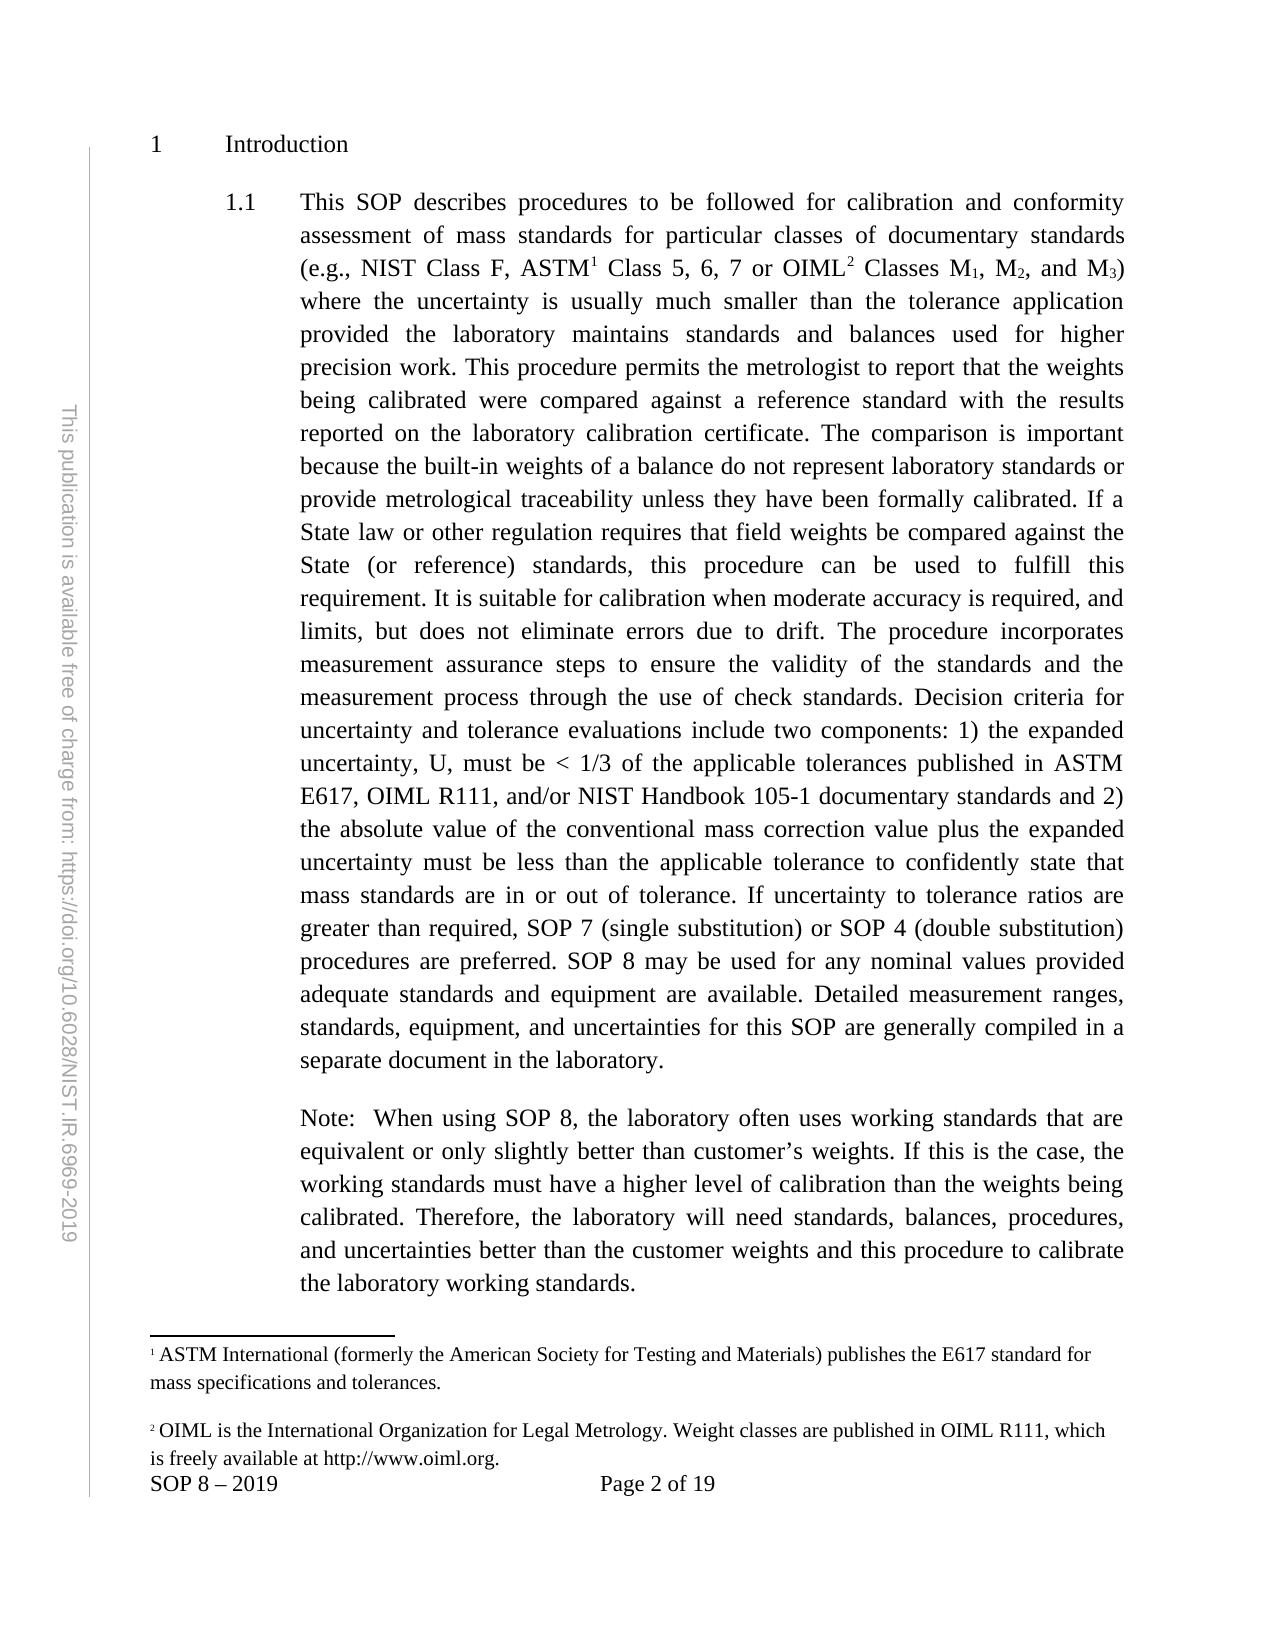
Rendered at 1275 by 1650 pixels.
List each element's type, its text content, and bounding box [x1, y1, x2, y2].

text Note: When using SOP 8, the laboratory often uses working standards that are equivalent or only slightly better than customer’s weights. If this is the case, the working standards must have a higher level of calibration than the weights being calibrated. Therefore, the laboratory will need standards, balances, procedures, and uncertainties better than the customer weights and this procedure to calibrate the laboratory working standards. [300, 1103, 1125, 1297]
subtitle This SOP describes procedures to be followed for calibration and conformity assessment of mass standards for particular classes of documentary standards (e.g., NIST Class F, ASTM Class 5, 6, 7 or OIML Classes M1, M2, and M3) where the uncertainty is usually much smaller than the tolerance application provided the laboratory maintains standards and balances used for higher precision work. This procedure permits the metrologist to report that the weights being calibrated were compared against a reference standard with the results reported on the laboratory calibration certificate. The comparison is important because the built-in weights of a balance do not represent laboratory standards or provide metrological traceability unless they have been formally calibrated. If a State law or other regulation requires that field weights be compared against the State (or reference) standards, this procedure can be used to fulfill this requirement. It is suitable for calibration when moderate accuracy is required, and limits, but does not eliminate errors due to drift. The procedure incorporates measurement assurance steps to ensure the validity of the standards and the measurement process through the use of check standards. Decision criteria for uncertainty and tolerance evaluations include two components: 1) the expanded uncertainty, U, must be < 1/3 of the applicable tolerances published in ASTM E617, OIML R111, and/or NIST Handbook 105-1 documentary standards and 2) the absolute value of the conventional mass correction value plus the expanded uncertainty must be less than the applicable tolerance to confidently state that mass standards are in or out of tolerance. If uncertainty to tolerance ratios are greater than required, SOP 7 (single substitution) or SOP 4 (double substitution) procedures are preferred. SOP 8 may be used for any nominal values provided adequate standards and equipment are available. Detailed measurement ranges, standards, equipment, and uncertainties for this SOP are generally compiled in a separate document in the laboratory. [225, 187, 1125, 1074]
subtitle Introduction [150, 129, 1125, 158]
